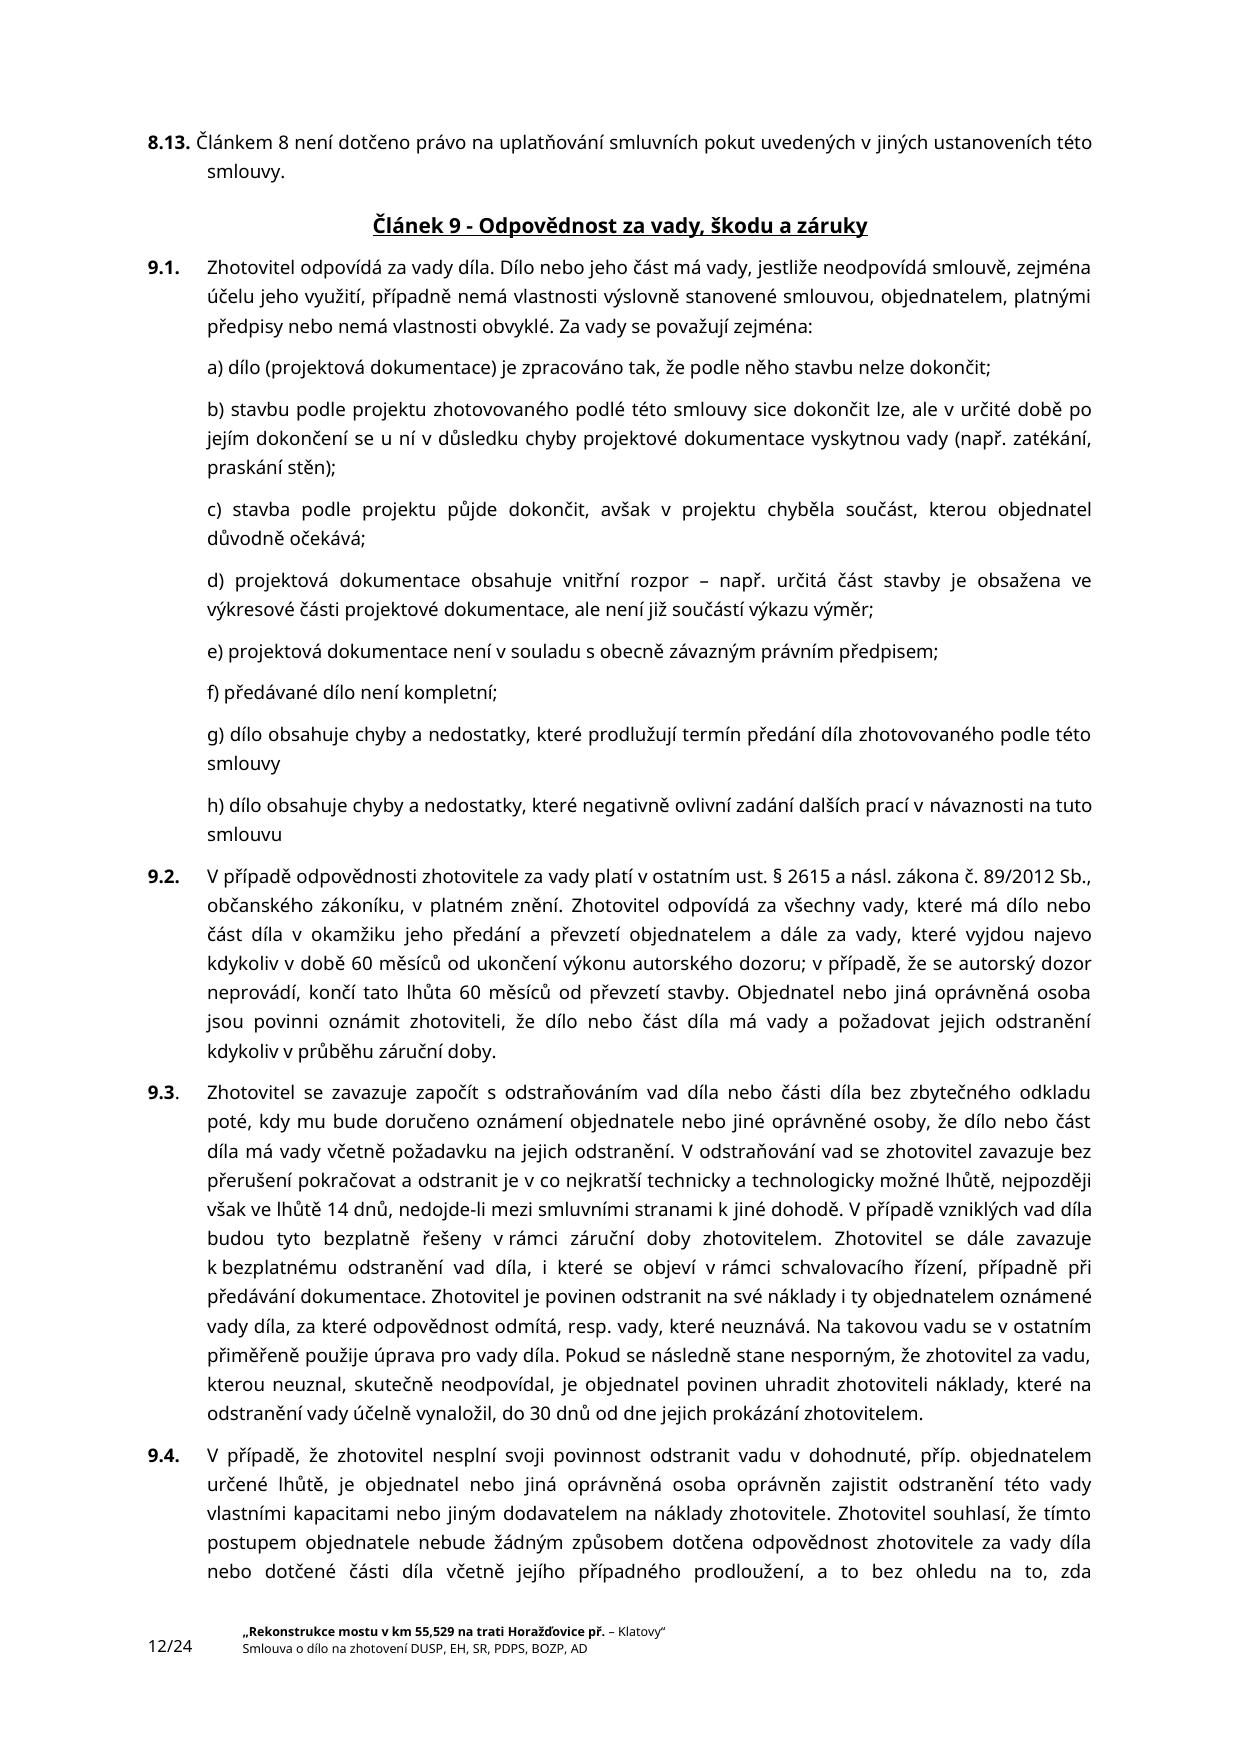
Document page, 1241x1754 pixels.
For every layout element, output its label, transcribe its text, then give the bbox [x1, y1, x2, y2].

subtitle h) dílo obsahuje chyby a nedostatky, které negativně ovlivní zadání dalších prací v návaznosti na tuto smlouvu [207, 789, 1092, 847]
subtitle 9.1. Zhotovitel odpovídá za vady díla. Dílo nebo jeho část má vady, jestliže neodpovídá smlouvě, zejména účelu jeho využití, případně nemá vlastnosti výslovně stanovené smlouvou, objednatelem, platnými předpisy nebo nemá vlastnosti obvyklé. Za vady se považují zejména: [148, 251, 1092, 339]
subtitle a) dílo (projektová dokumentace) je zpracováno tak, že podle něho stavbu nelze dokončit; [207, 351, 1092, 381]
subtitle 9.2. V případě odpovědnosti zhotovitele za vady platí v ostatním ust. § 2615 a násl. zákona č. 89/2012 Sb., občanského zákoníku, v platném znění. Zhotovitel odpovídá za všechny vady, které má dílo nebo část díla v okamžiku jeho předání a převzetí objednatelem a dále za vady, které vyjdou najevo kdykoliv v době 60 měsíců od ukončení výkonu autorského dozoru; v případě, že se autorský dozor neprovádí, končí tato lhůta 60 měsíců od převzetí stavby. Objednatel nebo jiná oprávněná osoba jsou povinni oznámit zhotoviteli, že dílo nebo část díla má vady a požadovat jejich odstranění kdykoliv v průběhu záruční doby. [148, 860, 1092, 1064]
subtitle e) projektová dokumentace není v souladu s obecně závazným právním předpisem; [207, 635, 1092, 664]
subtitle f) předávané dílo není kompletní; [207, 676, 1092, 706]
text 9.3. Zhotovitel se zavazuje započít s odstraňováním vad díla nebo části díla bez zbytečného odkladu poté, kdy mu bude doručeno oznámení objednatele nebo jiné oprávněné osoby, že dílo nebo část díla má vady včetně požadavku na jejich odstranění. V odstraňování vad se zhotovitel zavazuje bez přerušení pokračovat a odstranit je v co nejkratší technicky a technologicky možné lhůtě, nejpozději však ve lhůtě 14 dnů, nedojde-li mezi smluvními stranami k jiné dohodě. V případě vzniklých vad díla budou tyto bezplatně řešeny v rámci záruční doby zhotovitelem. Zhotovitel se dále zavazuje k bezplatnému odstranění vad díla, i které se objeví v rámci schvalovacího řízení, případně při předávání dokumentace. Zhotovitel je povinen odstranit na své náklady i ty objednatelem oznámené vady díla, za které odpovědnost odmítá, resp. vady, které neuznává. Na takovou vadu se v ostatním přiměřeně použije úprava pro vady díla. Pokud se následně stane nesporným, že zhotovitel za vadu, kterou neuznal, skutečně neodpovídal, je objednatel povinen uhradit zhotoviteli náklady, které na odstranění vady účelně vynaložil, do 30 dnů od dne jejich prokázání zhotovitelem. [148, 1076, 1092, 1426]
subtitle c) stavba podle projektu půjde dokončit, avšak v projektu chyběla součást, kterou objednatel důvodně očekává; [207, 493, 1092, 551]
subtitle g) dílo obsahuje chyby a nedostatky, které prodlužují termín předání díla zhotovovaného podle této smlouvy [207, 718, 1092, 776]
subtitle Článek 9 - Odpovědnost za vady, škodu a záruky [148, 210, 1092, 239]
subtitle b) stavbu podle projektu zhotovovaného podlé této smlouvy sice dokončit lze, ale v určité době po jejím dokončení se u ní v důsledku chyby projektové dokumentace vyskytnou vady (např. zatékání, praskání stěn); [207, 393, 1092, 481]
subtitle d) projektová dokumentace obsahuje vnitřní rozpor – např. určitá část stavby je obsažena ve výkresové části projektové dokumentace, ale není již součástí výkazu výměr; [207, 564, 1092, 622]
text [148, 1439, 1092, 1585]
text 8.13. Článkem 8 není dotčeno právo na uplatňování smluvních pokut uvedených v jiných ustanoveních této smlouvy. [148, 126, 1092, 185]
